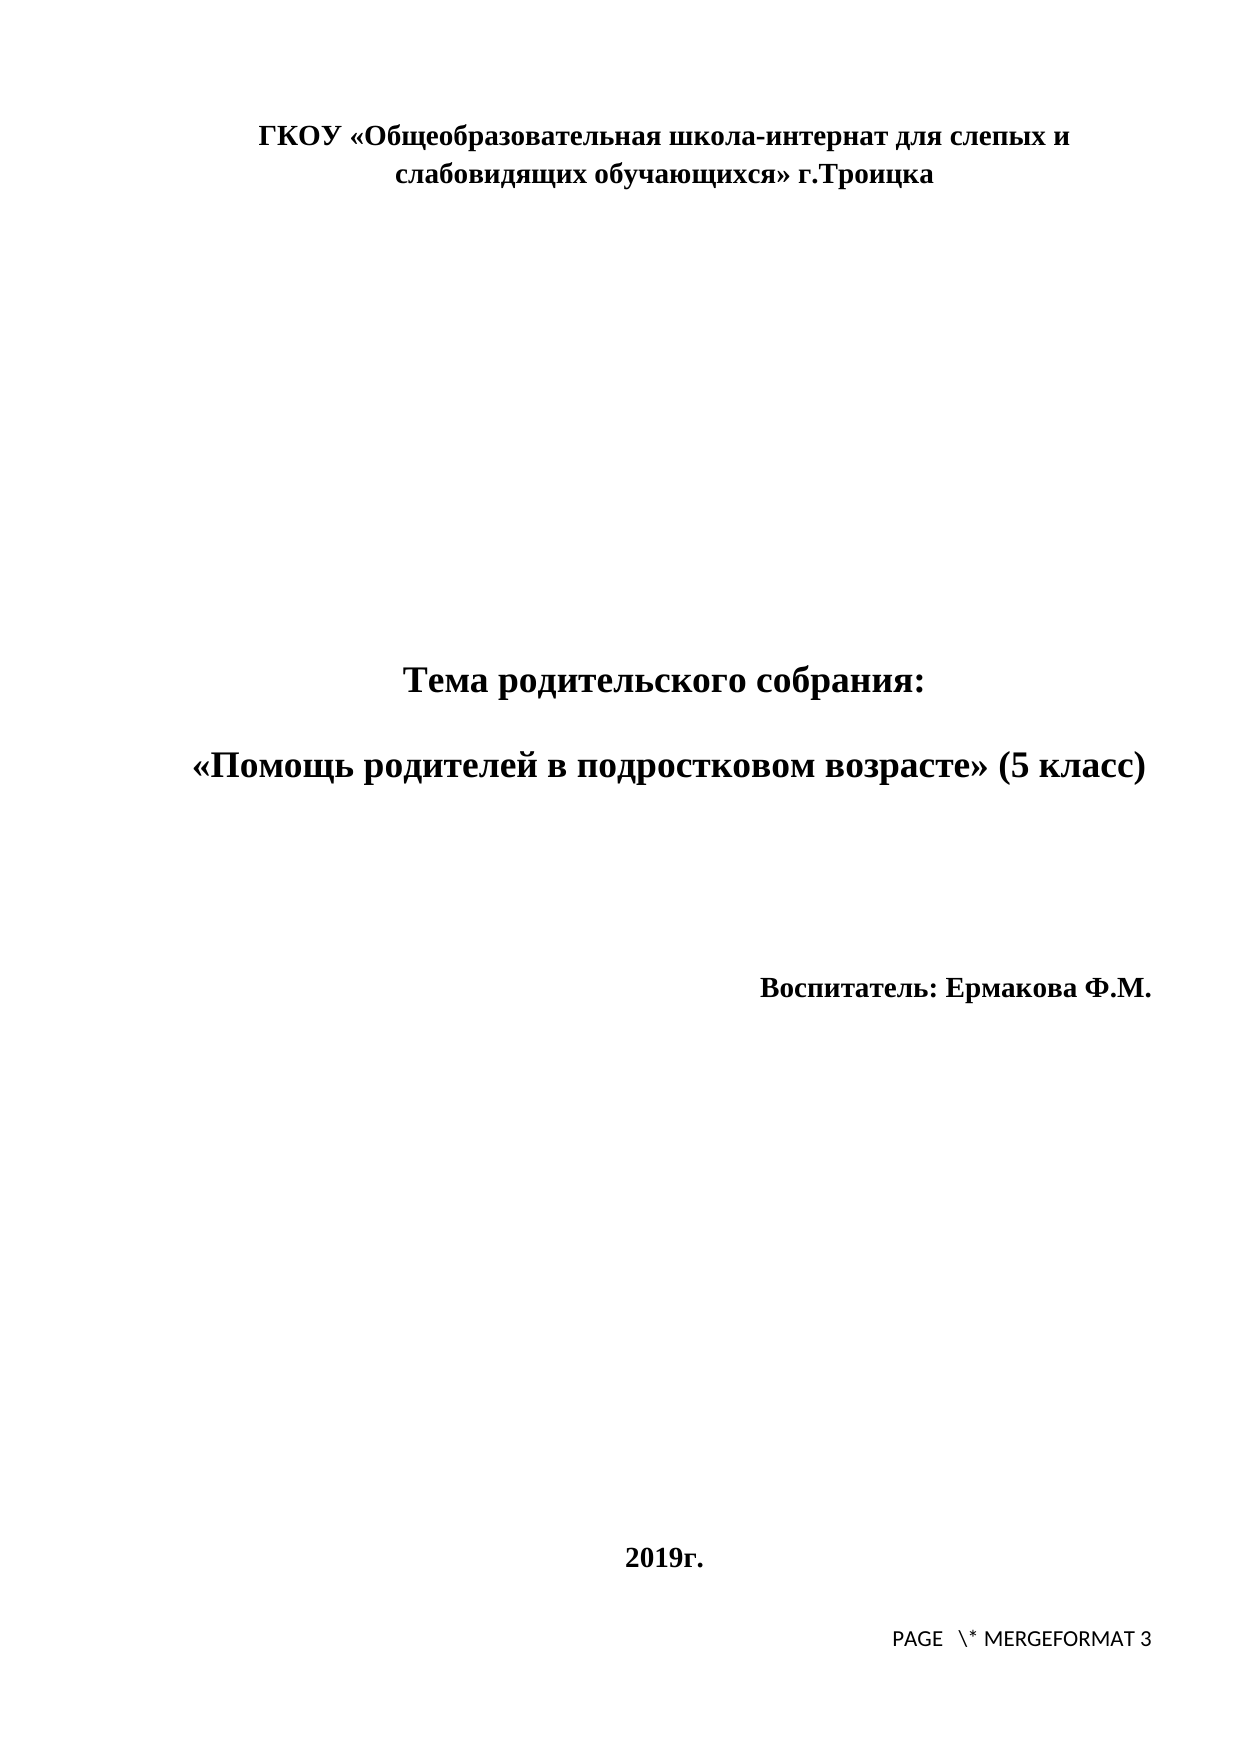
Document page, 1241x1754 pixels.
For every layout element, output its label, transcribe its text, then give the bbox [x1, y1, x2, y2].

text Тема родительского собрания: [177, 657, 1152, 700]
text Воспитатель: Ермакова Ф.М. [177, 971, 1152, 1004]
text ГКОУ «Общеобразовательная школа-интернат для слепых и слабовидящих обучающихся» г.Троицка [177, 118, 1152, 190]
text «Помощь родителей в подростковом возрасте» (5 класс) [177, 743, 1152, 786]
text 2019г. [177, 1540, 1152, 1573]
